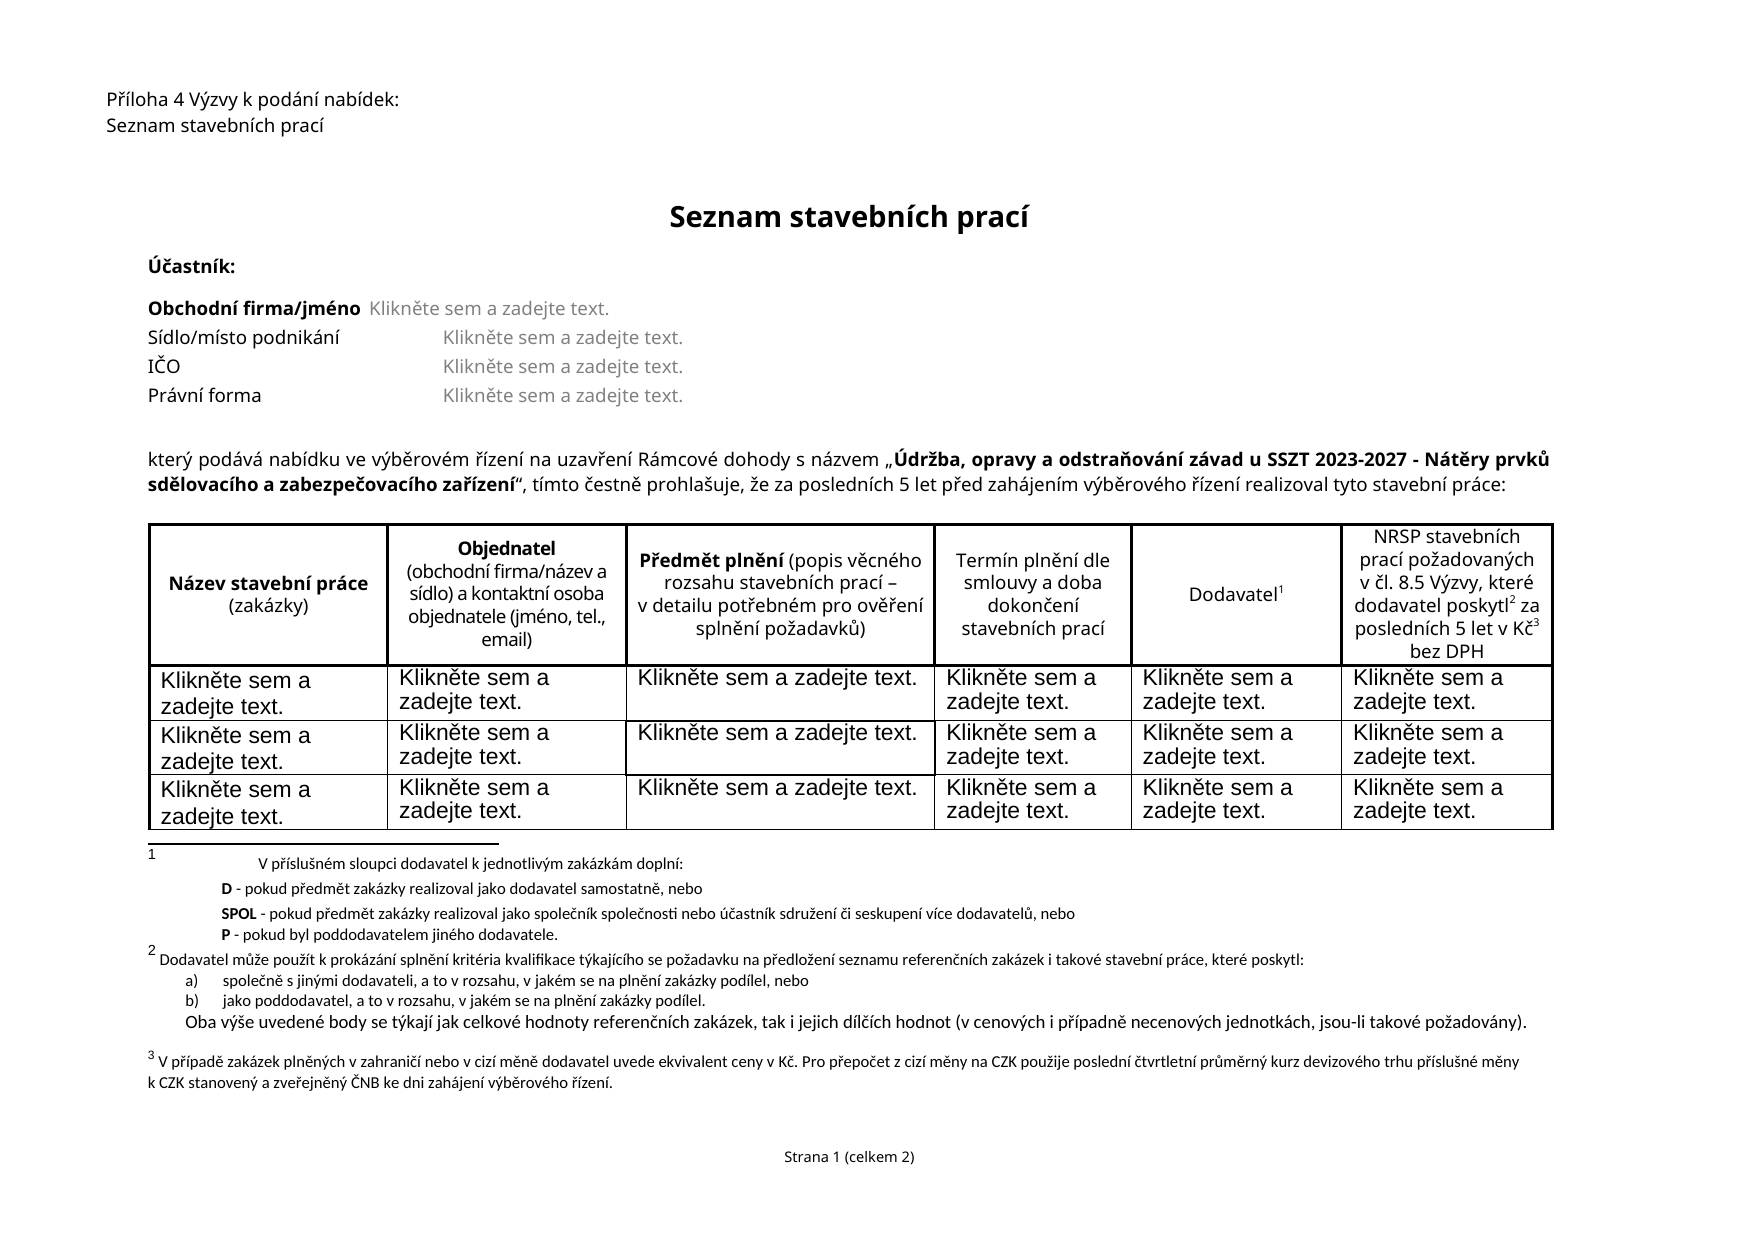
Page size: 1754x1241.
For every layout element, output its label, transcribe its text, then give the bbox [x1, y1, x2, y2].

text IČO [148, 350, 1551, 379]
table_header Dodavatel [1133, 526, 1340, 664]
table_header Termín plnění dle smlouvy a doba dokončení stavebních prací [936, 526, 1130, 664]
text Právní forma [148, 379, 1551, 408]
table_header Objednatel (obchodní firma/název a sídlo) a kontaktní osoba objednatele (jméno, tel., email) [389, 526, 625, 664]
text Obchodní firma/jméno [148, 292, 1551, 321]
table_header NRSP stavebních prací požadovaných v čl. 8.5 Výzvy, které dodavatel poskytl za posledních 5 let v Kč bez DPH [1343, 526, 1551, 664]
table_header Název stavební práce (zakázky) [151, 526, 386, 664]
table_header Předmět plnění (popis věcného rozsahu stavebních prací – v detailu potřebném pro ověření splnění požadavků) [628, 526, 933, 664]
text který podává nabídku ve výběrovém řízení na uzavření Rámcové dohody s názvem „Údržba, opravy a odstraňování závad u SSZT 2023-2027 - Nátěry prvků sdělovacího a zabezpečovacího zařízení“, tímto čestně prohlašuje, že za posledních 5 let před zahájením výběrového řízení realizoval tyto stavební práce: [148, 446, 1551, 497]
text Sídlo/místo podnikání [148, 321, 1551, 350]
title Seznam stavebních prací [148, 196, 1551, 236]
text Účastník: [148, 249, 1551, 279]
